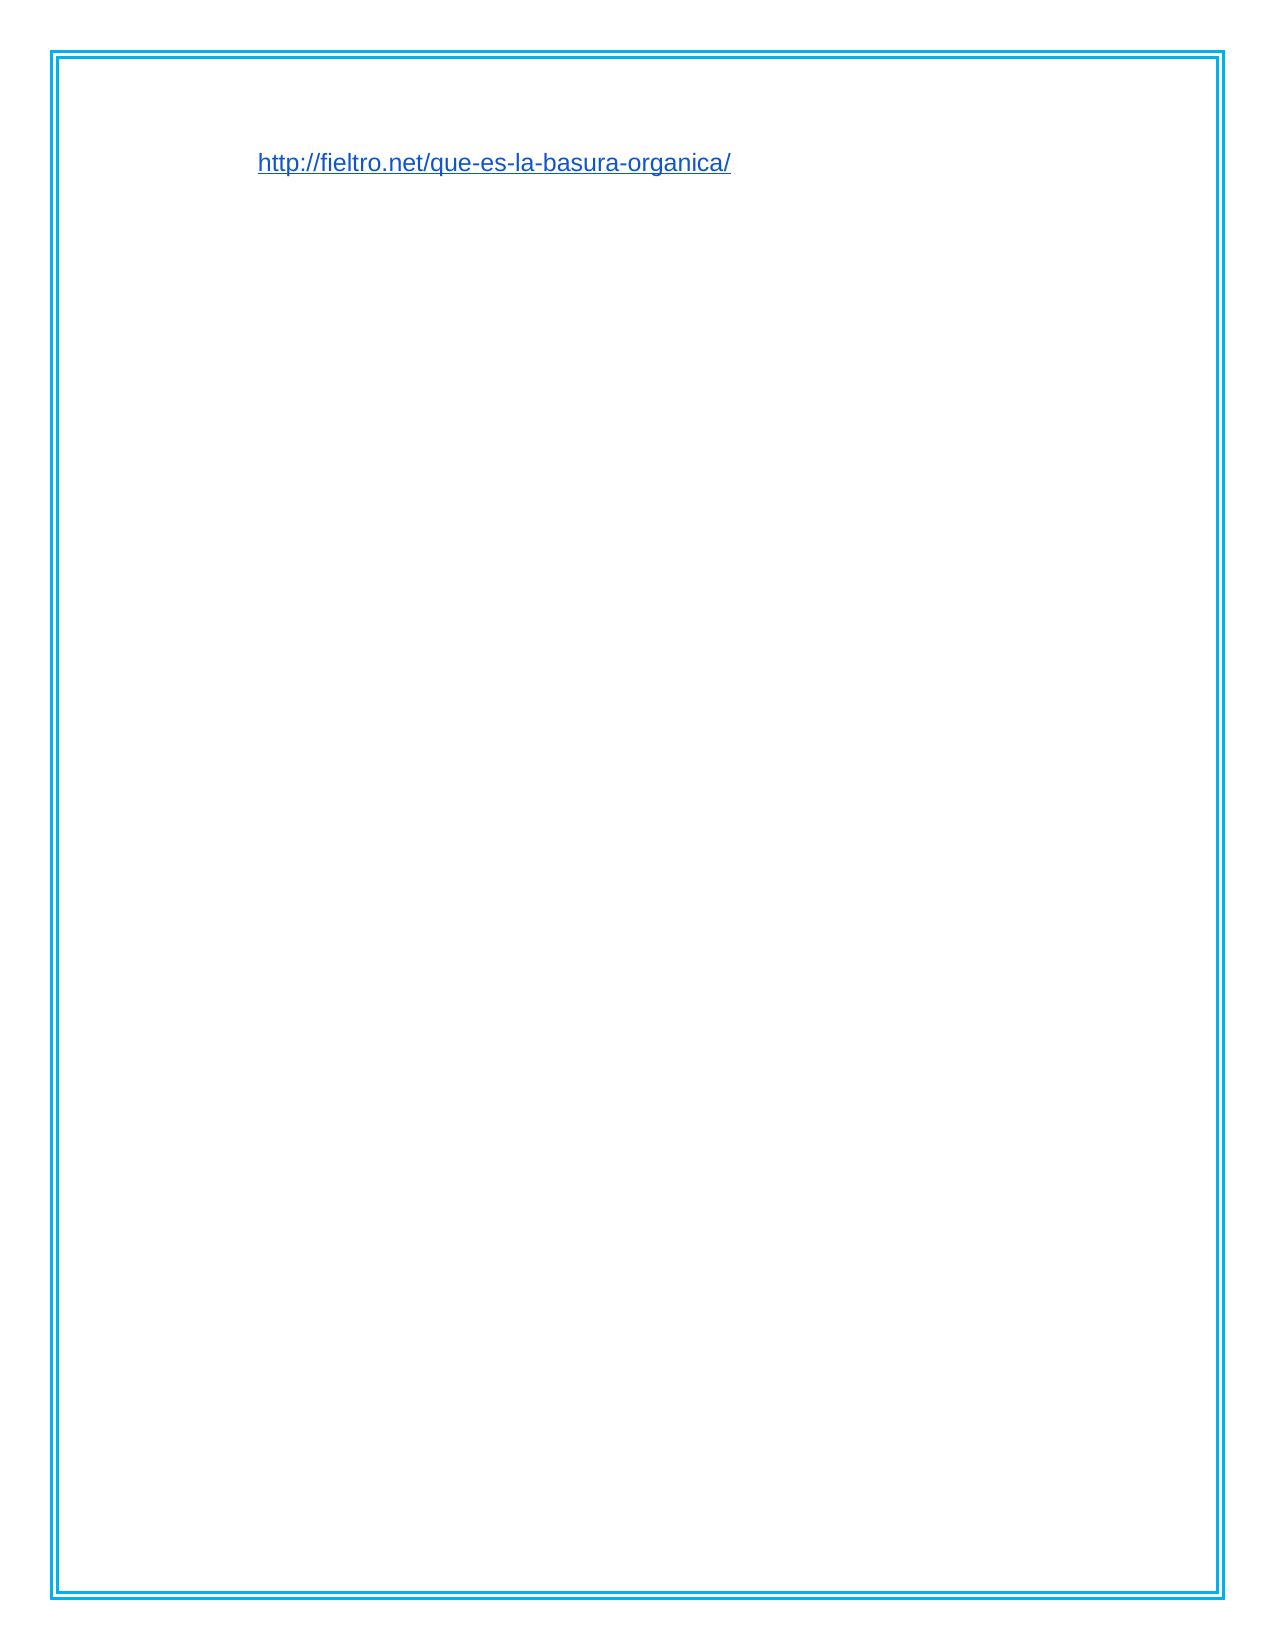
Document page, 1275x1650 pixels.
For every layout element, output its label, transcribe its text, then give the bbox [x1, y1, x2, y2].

text http://fieltro.net/que-es-la-basura-organica/ [139, 147, 1098, 176]
